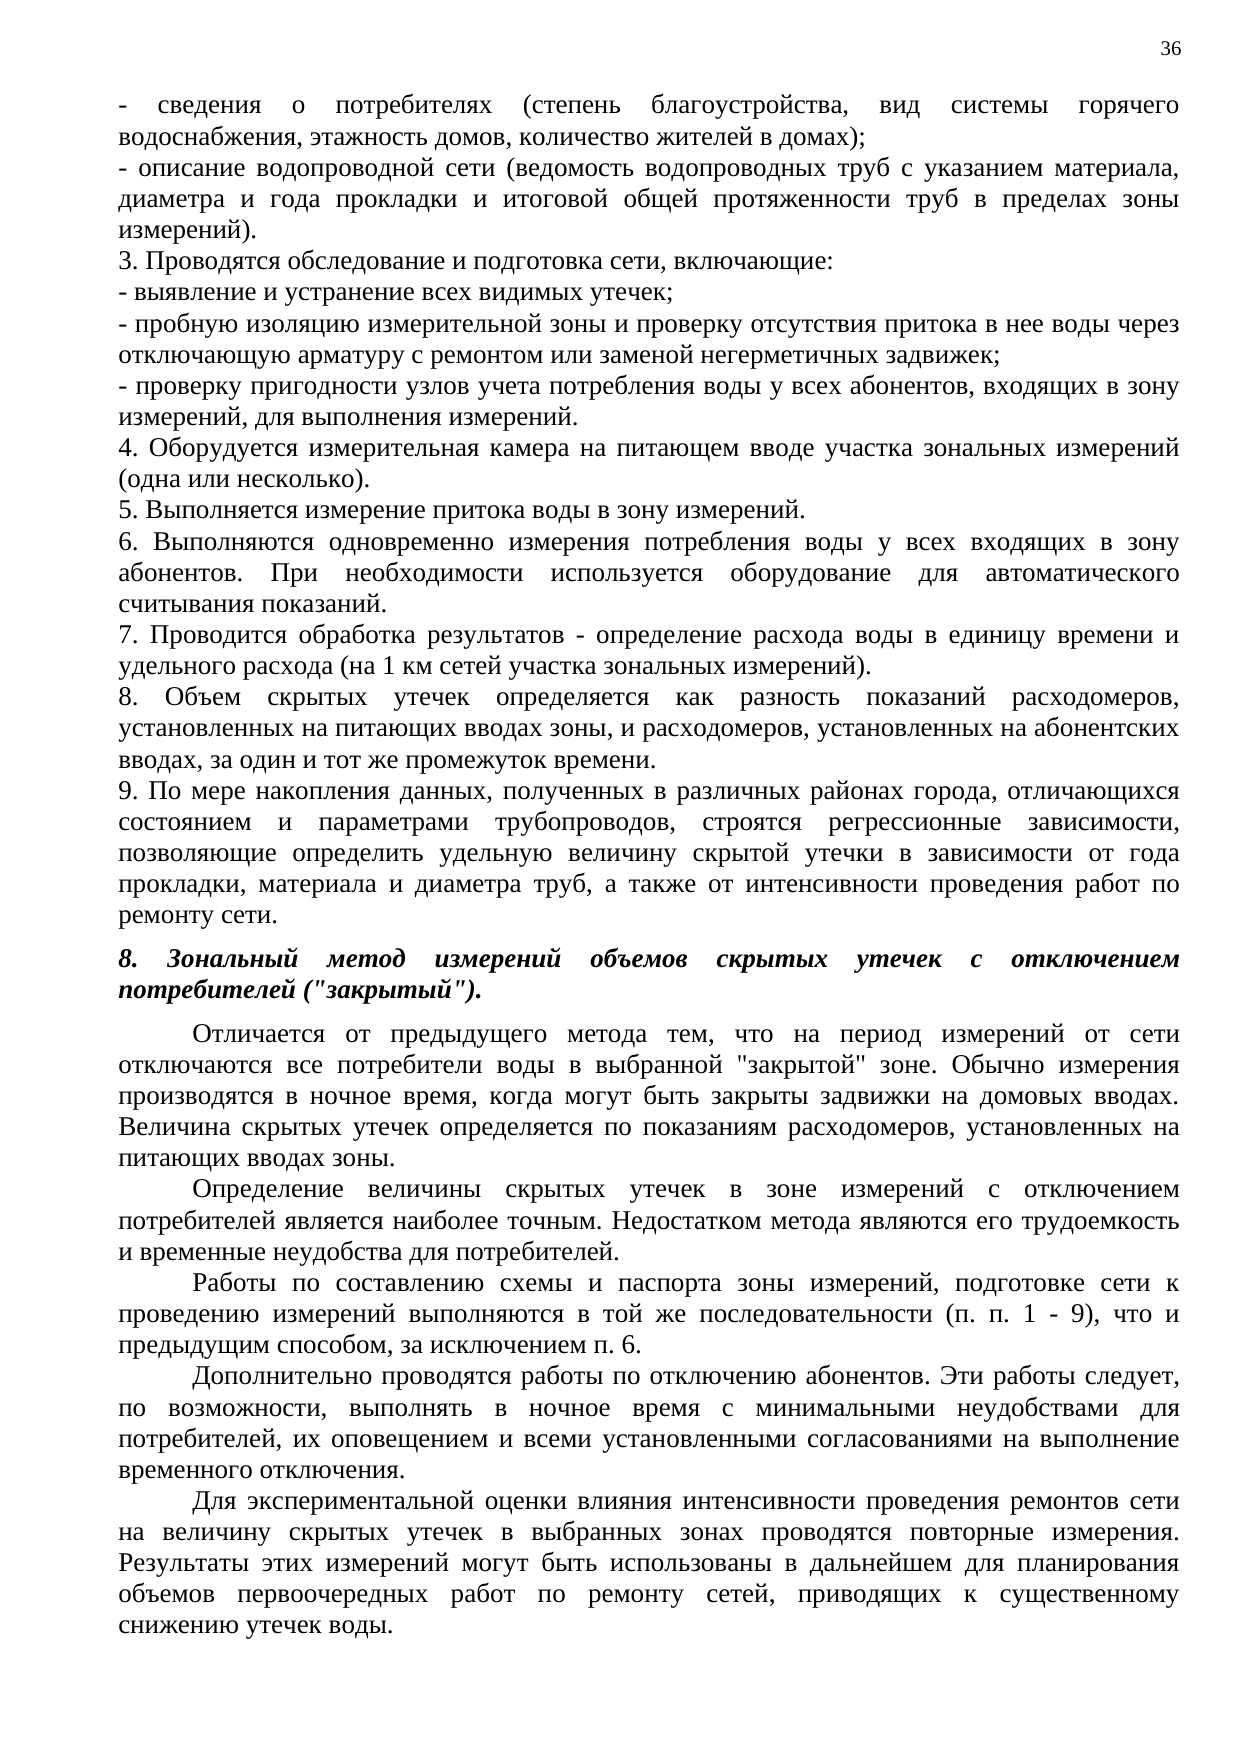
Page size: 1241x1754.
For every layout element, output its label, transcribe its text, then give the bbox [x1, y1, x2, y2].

text Работы по составлению схемы и паспорта зоны измерений, подготовке сети к проведению измерений выполняются в той же последовательности (п. п. 1 - 9), что и предыдущим способом, за исключением п. 6. [118, 1266, 1181, 1359]
text Отличается от предыдущего метода тем, что на период измерений от сети отключаются все потребители воды в выбранной "закрытой" зоне. Обычно измерения производятся в ночное время, когда могут быть закрыты задвижки на домовых вводах. Величина скрытых утечек определяется по показаниям расходомеров, установленных на питающих вводах зоны. [118, 1017, 1181, 1173]
text 6. Выполняются одновременно измерения потребления воды у всех входящих в зону абонентов. При необходимости используется оборудование для автоматического считывания показаний. [118, 525, 1181, 618]
text - выявление и устранение всех видимых утечек; [118, 276, 1181, 307]
text - пробную изоляцию измерительной зоны и проверку отсутствия притока в нее воды через отключающую арматуру с ремонтом или заменой негерметичных задвижек; [118, 307, 1181, 369]
text 8. Объем скрытых утечек определяется как разность показаний расходомеров, установленных на питающих вводах зоны, и расходомеров, установленных на абонентских вводах, за один и тот же промежуток времени. [118, 680, 1181, 774]
text Дополнительно проводятся работы по отключению абонентов. Эти работы следует, по возможности, выполнять в ночное время с минимальными неудобствами для потребителей, их оповещением и всеми установленными согласованиями на выполнение временного отключения. [118, 1359, 1181, 1484]
text 5. Выполняется измерение притока воды в зону измерений. [118, 493, 1181, 525]
text - сведения о потребителях (степень благоустройства, вид системы горячего водоснабжения, этажность домов, количество жителей в домах); [118, 89, 1181, 151]
text Для экспериментальной оценки влияния интенсивности проведения ремонтов сети на величину скрытых утечек в выбранных зонах проводятся повторные измерения. Результаты этих измерений могут быть использованы в дальнейшем для планирования объемов первоочередных работ по ремонту сетей, приводящих к существенному снижению утечек воды. [118, 1484, 1181, 1640]
text 4. Оборудуется измерительная камера на питающем вводе участка зональных измерений (одна или несколько). [118, 431, 1181, 493]
subtitle 8. Зональный метод измерений объемов скрытых утечек с отключением потребителей ("закрытый"). [118, 942, 1181, 1004]
text Определение величины скрытых утечек в зоне измерений с отключением потребителей является наиболее точным. Недостатком метода являются его трудоемкость и временные неудобства для потребителей. [118, 1173, 1181, 1266]
text - проверку пригодности узлов учета потребления воды у всех абонентов, входящих в зону измерений, для выполнения измерений. [118, 369, 1181, 431]
text 7. Проводится обработка результатов - определение расхода воды в единицу времени и удельного расхода (на 1 км сетей участка зональных измерений). [118, 618, 1181, 680]
text - описание водопроводной сети (ведомость водопроводных труб с указанием материала, диаметра и года прокладки и итоговой общей протяженности труб в пределах зоны измерений). [118, 151, 1181, 244]
text 9. По мере накопления данных, полученных в различных районах города, отличающихся состоянием и параметрами трубопроводов, строятся регрессионные зависимости, позволяющие определить удельную величину скрытой утечки в зависимости от года прокладки, материала и диаметра труб, а также от интенсивности проведения работ по ремонту сети. [118, 774, 1181, 929]
text 3. Проводятся обследование и подготовка сети, включающие: [118, 244, 1181, 276]
